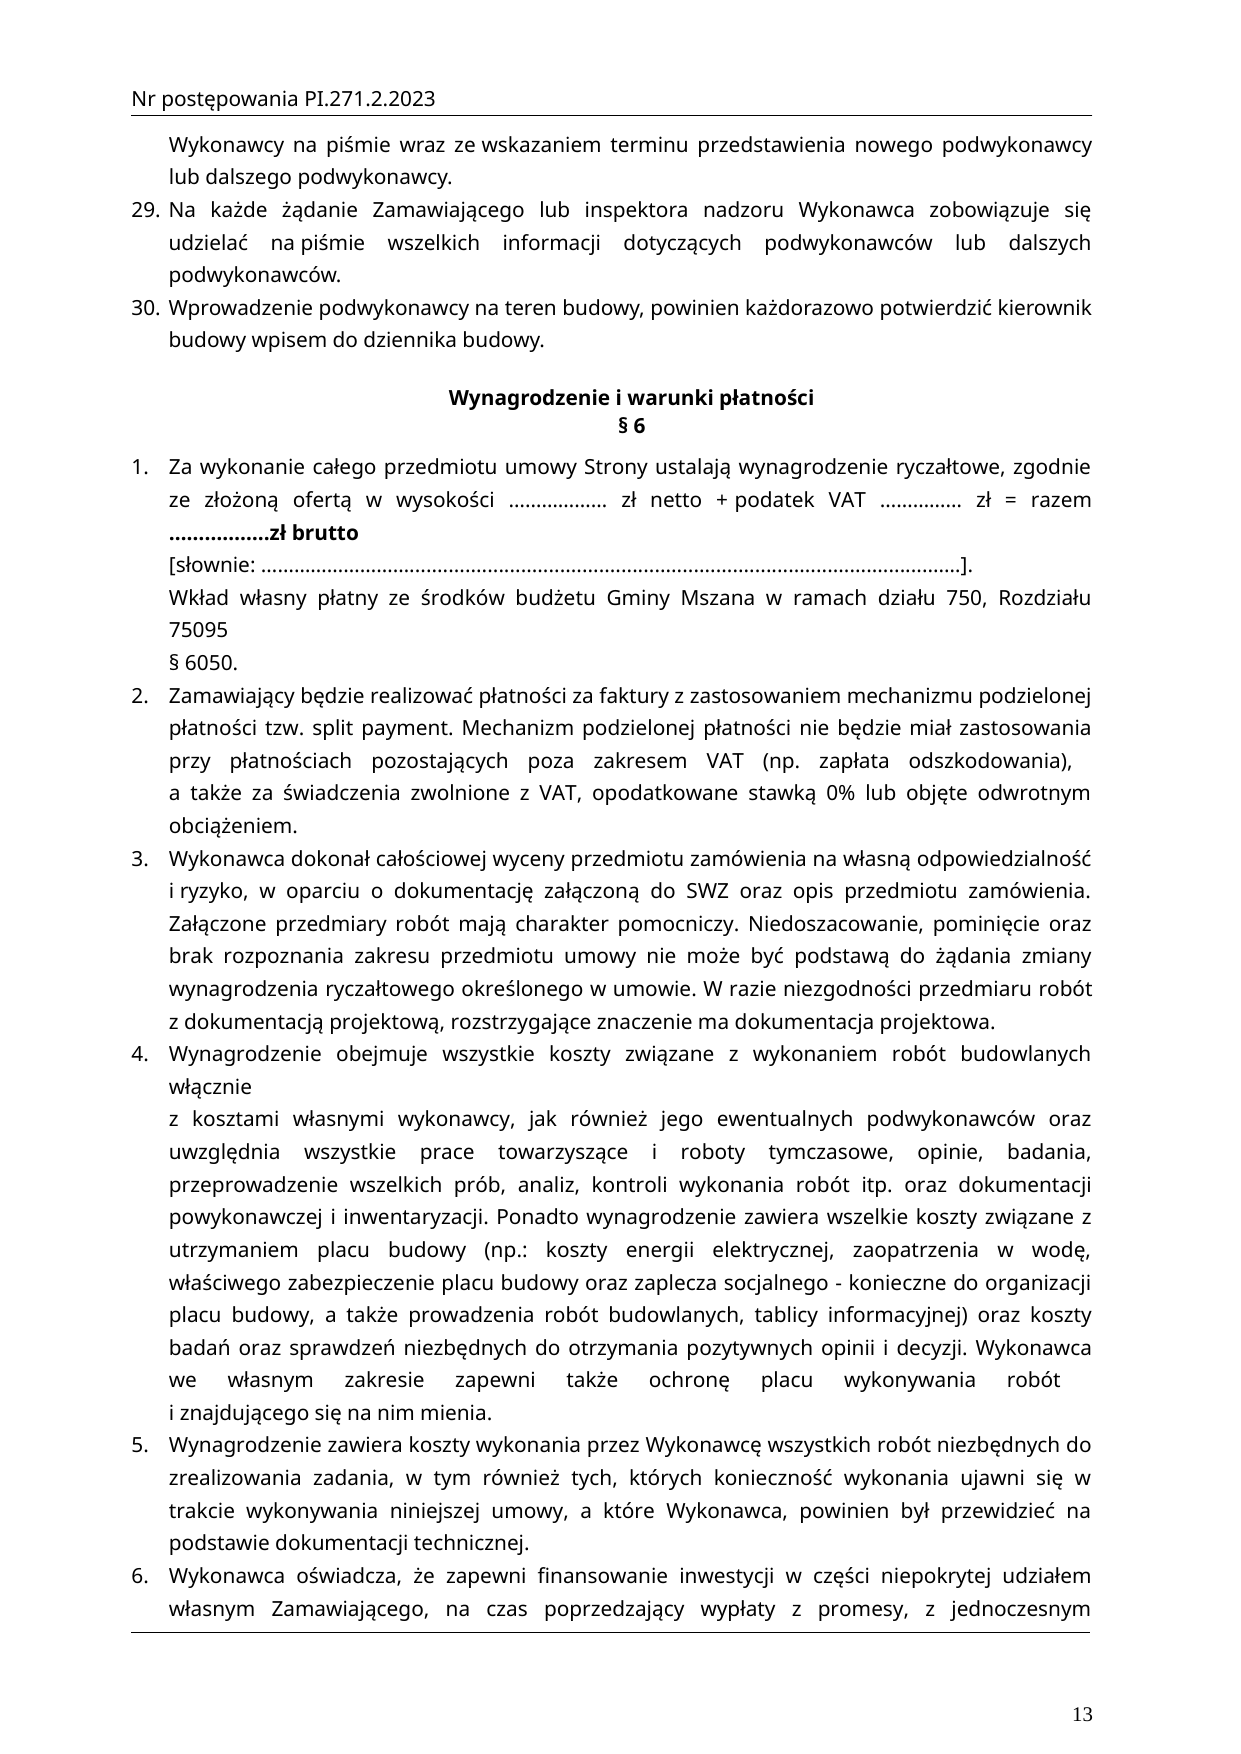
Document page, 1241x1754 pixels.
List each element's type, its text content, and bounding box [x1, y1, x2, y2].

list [131, 1561, 1092, 1622]
list Na każde żądanie Zamawiającego lub inspektora nadzoru Wykonawca zobowiązuje się udzielać na piśmie wszelkich informacji dotyczących podwykonawców lub dalszych podwykonawców. [131, 195, 1092, 289]
list Zamawiający będzie realizować płatności za faktury z zastosowaniem mechanizmu podzielonej płatności tzw. split payment. Mechanizm podzielonej płatności nie będzie miał zastosowania przy płatnościach pozostających poza zakresem VAT (np. zapłata odszkodowania), a także za świadczenia zwolnione z VAT, opodatkowane stawką 0% lub objęte odwrotnym obciążeniem. [131, 681, 1092, 839]
list Za wykonanie całego przedmiotu umowy Strony ustalają wynagrodzenie ryczałtowe, zgodnie ze złożoną ofertą w wysokości ……………… zł netto + podatek VAT …………… zł = razem ……………..zł brutto [131, 452, 1092, 546]
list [131, 130, 1092, 191]
list Wprowadzenie podwykonawcy na teren budowy, powinien każdorazowo potwierdzić kierownik budowy wpisem do dziennika budowy. [131, 293, 1092, 354]
list Wynagrodzenie obejmuje wszystkie koszty związane z wykonaniem robót budowlanych włącznie z kosztami własnymi wykonawcy, jak również jego ewentualnych podwykonawców oraz uwzględnia wszystkie prace towarzyszące i roboty tymczasowe, opinie, badania, przeprowadzenie wszelkich prób, analiz, kontroli wykonania robót itp. oraz dokumentacji powykonawczej i inwentaryzacji. Ponadto wynagrodzenie zawiera wszelkie koszty związane z utrzymaniem placu budowy (np.: koszty energii elektrycznej, zaopatrzenia w wodę, właściwego zabezpieczenie placu budowy oraz zaplecza socjalnego - konieczne do organizacji placu budowy, a także prowadzenia robót budowlanych, tablicy informacyjnej) oraz koszty badań oraz sprawdzeń niezbędnych do otrzymania pozytywnych opinii i decyzji. Wykonawca we własnym zakresie zapewni także ochronę placu wykonywania robót i znajdującego się na nim mienia. [131, 1039, 1092, 1426]
subtitle § 6 [171, 412, 1092, 440]
list [słownie: ………………………................................................................................................…]. [169, 550, 1092, 579]
subtitle Wynagrodzenie i warunki płatności [171, 383, 1092, 412]
list Wkład własny płatny ze środków budżetu Gminy Mszana w ramach działu 750, Rozdziału 75095 § 6050. [131, 583, 1092, 677]
list Wykonawca dokonał całościowej wyceny przedmiotu zamówienia na własną odpowiedzialność i ryzyko, w oparciu o dokumentację załączoną do SWZ oraz opis przedmiotu zamówienia. Załączone przedmiary robót mają charakter pomocniczy. Niedoszacowanie, pominięcie oraz brak rozpoznania zakresu przedmiotu umowy nie może być podstawą do żądania zmiany wynagrodzenia ryczałtowego określonego w umowie. W razie niezgodności przedmiaru robót z dokumentacją projektową, rozstrzygające znaczenie ma dokumentacja projektowa. [131, 844, 1092, 1035]
list Wynagrodzenie zawiera koszty wykonania przez Wykonawcę wszystkich robót niezbędnych do zrealizowania zadania, w tym również tych, których konieczność wykonania ujawni się w trakcie wykonywania niniejszej umowy, a które Wykonawca, powinien był przewidzieć na podstawie dokumentacji technicznej. [131, 1431, 1092, 1557]
